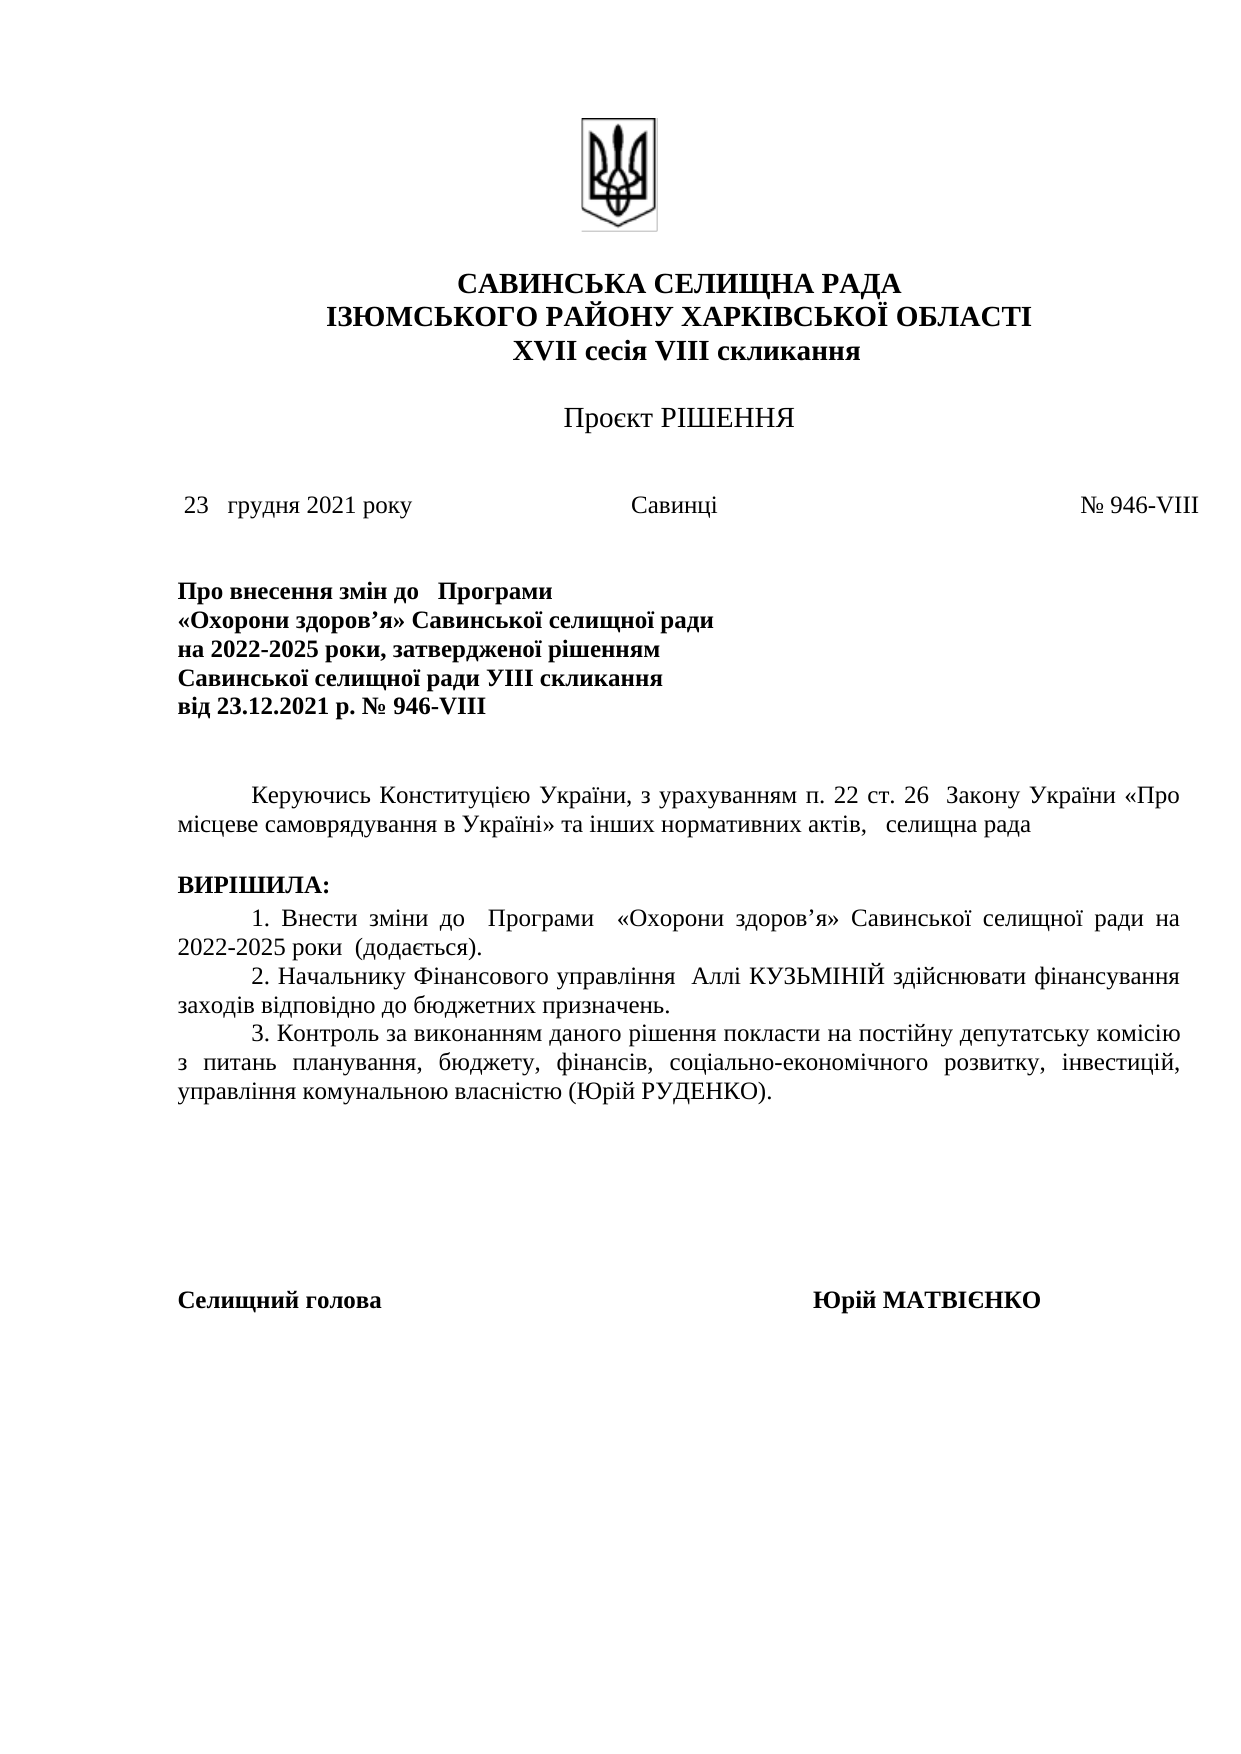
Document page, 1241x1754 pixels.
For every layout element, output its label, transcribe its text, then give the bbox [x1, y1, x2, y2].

text Керуючись Конституцією України, з урахуванням п. 22 ст. 26 Закону України «Про місцеве самоврядування в Україні» та інших нормативних актів, селищна рада [177, 781, 1181, 838]
text ХVІI сесія VIIІ скликання [177, 333, 1181, 366]
text 1. Внести зміни до Програми «Охорони здоров’я» Савинської селищної ради на 2022-2025 роки (додається). [177, 903, 1181, 961]
text САВИНСЬКА СЕЛИЩНА РАДА [177, 266, 1181, 299]
text ІЗЮМСЬКОГО РАЙОНУ ХАРКІВСЬКОЇ ОБЛАСТІ [177, 299, 1181, 333]
text «Охорони здоров’я» Савинської селищної ради [177, 605, 1181, 634]
text ВИРІШИЛА: [177, 871, 1181, 899]
text 3. Контроль за виконанням даного рішення покласти на постійну депутатську комісію з питань планування, бюджету, фінансів, соціально-економічного розвитку, інвестицій, управління комунальною власністю (Юрій РУДЕНКО). [177, 1018, 1181, 1105]
text від 23.12.2021 р. № 946-VІІІ [177, 691, 1181, 720]
picture [581, 118, 659, 233]
text Селищний голова Юрій МАТВІЄНКО [177, 1285, 1181, 1314]
text 23 грудня 2021 року Савинці № 946-VIІI [177, 490, 1200, 519]
text Про внесення змін до Програми [177, 576, 1181, 605]
text 2. Начальнику Фінансового управління Аллі КУЗЬМІНІЙ здійснювати фінансування заходів відповідно до бюджетних призначень. [177, 961, 1181, 1018]
text на 2022-2025 роки, затвердженої рішенням [177, 634, 1181, 663]
text Савинської селищної ради УІІІ скликання [177, 663, 1181, 691]
text Проєкт РІШЕННЯ [177, 400, 1181, 433]
